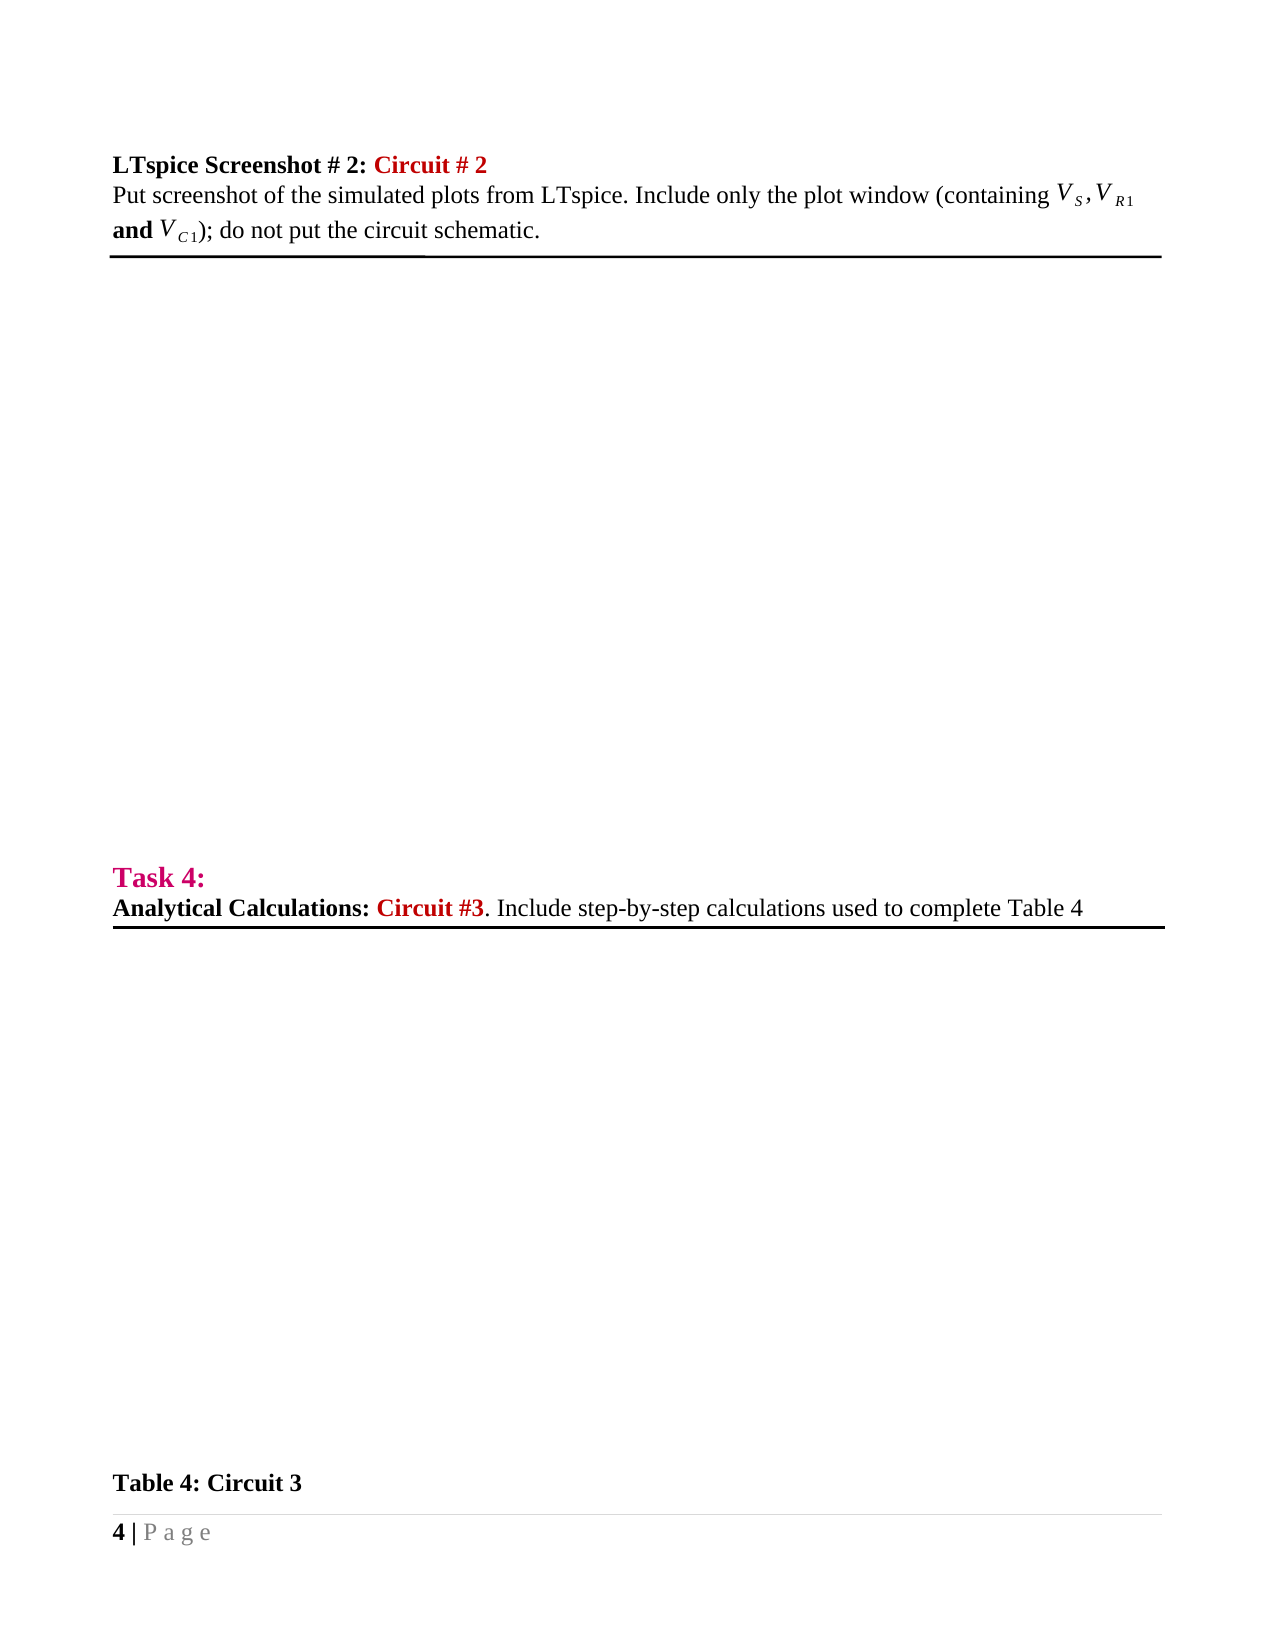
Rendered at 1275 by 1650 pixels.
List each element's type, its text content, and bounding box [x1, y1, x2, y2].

text Analytical Calculations: Circuit #3. Include step-by-step calculations used to complete Table 4 [112, 893, 1162, 922]
text Table 4: Circuit 3 [112, 1468, 1162, 1497]
text Task 4: [112, 860, 1162, 893]
text LTspice Screenshot # 2: Circuit # 2 [112, 150, 1162, 179]
text Put screenshot of the simulated plots from LTspice. Include only the plot window (containing and ); do not put the circuit schematic. [112, 179, 1162, 246]
